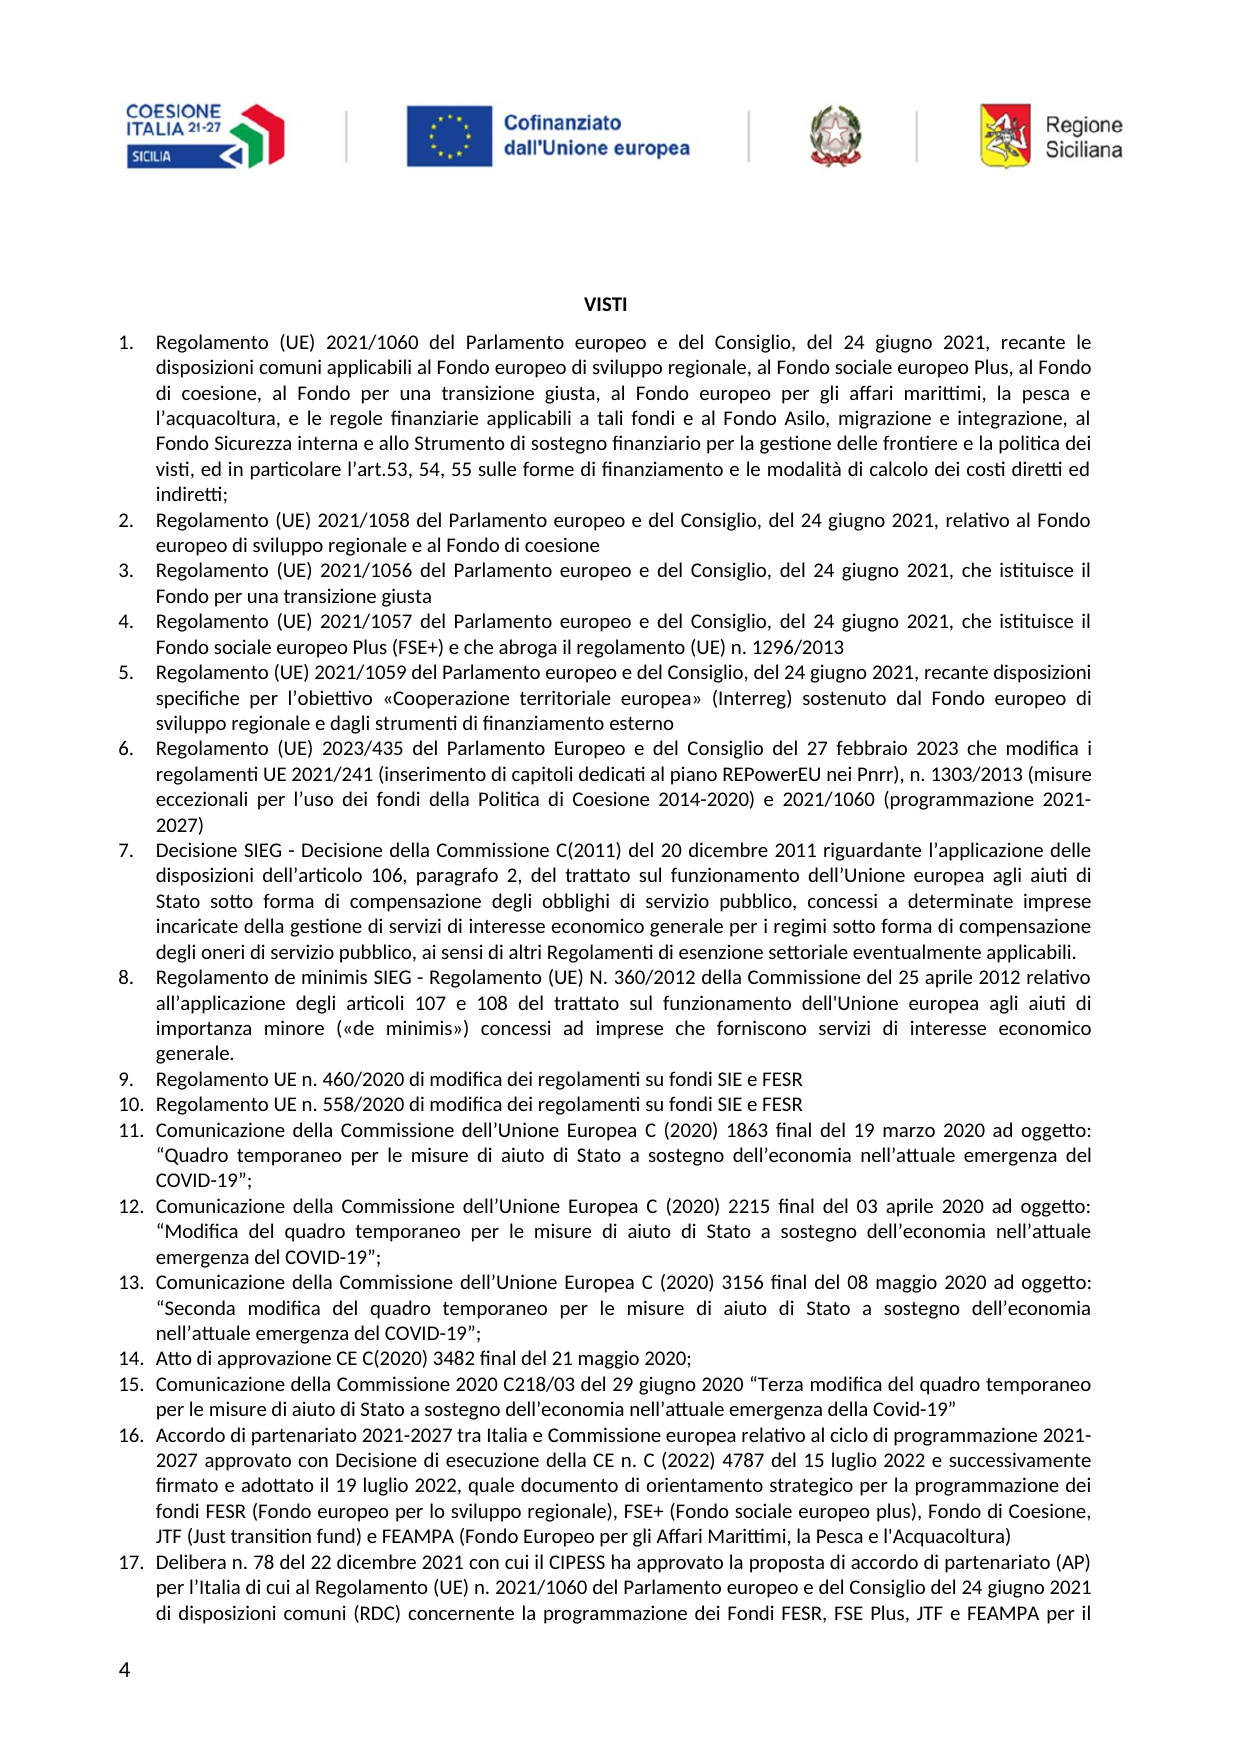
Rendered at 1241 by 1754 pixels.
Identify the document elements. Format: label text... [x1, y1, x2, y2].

picture [118, 101, 1126, 178]
list Atto di approvazione CE C(2020) 3482 final del 21 maggio 2020; [118, 1346, 1093, 1371]
list Regolamento (UE) 2021/1060 del Parlamento europeo e del Consiglio, del 24 giugno 2021, recante le disposizioni comuni applicabili al Fondo europeo di sviluppo regionale, al Fondo sociale europeo Plus, al Fondo di coesione, al Fondo per una transizione giusta, al Fondo europeo per gli affari marittimi, la pesca e l’acquacoltura, e le regole finanziarie applicabili a tali fondi e al Fondo Asilo, migrazione e integrazione, al Fondo Sicurezza interna e allo Strumento di sostegno finanziario per la gestione delle frontiere e la politica dei visti, ed in particolare l’art.53, 54, 55 sulle forme di finanziamento e le modalità di calcolo dei costi diretti ed indiretti; [118, 329, 1093, 507]
list Regolamento UE n. 460/2020 di modifica dei regolamenti su fondi SIE e FESR [118, 1066, 1093, 1091]
list Accordo di partenariato 2021-2027 tra Italia e Commissione europea relativo al ciclo di programmazione 2021-2027 approvato con Decisione di esecuzione della CE n. C (2022) 4787 del 15 luglio 2022 e successivamente firmato e adottato il 19 luglio 2022, quale documento di orientamento strategico per la programmazione dei fondi FESR (Fondo europeo per lo sviluppo regionale), FSE+ (Fondo sociale europeo plus), Fondo di Coesione, JTF (Just transition fund) e FEAMPA (Fondo Europeo per gli Affari Marittimi, la Pesca e l'Acquacoltura) [118, 1422, 1093, 1549]
list Regolamento (UE) 2021/1056 del Parlamento europeo e del Consiglio, del 24 giugno 2021, che istituisce il Fondo per una transizione giusta [118, 558, 1093, 608]
list Decisione SIEG - Decisione della Commissione C(2011) del 20 dicembre 2011 riguardante l’applicazione delle disposizioni dell’articolo 106, paragrafo 2, del trattato sul funzionamento dell’Unione europea agli aiuti di Stato sotto forma di compensazione degli obblighi di servizio pubblico, concessi a determinate imprese incaricate della gestione di servizi di interesse economico generale per i regimi sotto forma di compensazione degli oneri di servizio pubblico, ai sensi di altri Regolamenti di esenzione settoriale eventualmente applicabili. [118, 837, 1093, 964]
list Regolamento UE n. 558/2020 di modifica dei regolamenti su fondi SIE e FESR [118, 1091, 1093, 1117]
list Comunicazione della Commissione dell’Unione Europea C (2020) 2215 final del 03 aprile 2020 ad oggetto: “Modifica del quadro temporaneo per le misure di aiuto di Stato a sostegno dell’economia nell’attuale emergenza del COVID-19”; [118, 1193, 1093, 1269]
list Regolamento (UE) 2021/1058 del Parlamento europeo e del Consiglio, del 24 giugno 2021, relativo al Fondo europeo di sviluppo regionale e al Fondo di coesione [118, 507, 1093, 558]
list Comunicazione della Commissione dell’Unione Europea C (2020) 3156 final del 08 maggio 2020 ad oggetto: “Seconda modifica del quadro temporaneo per le misure di aiuto di Stato a sostegno dell’economia nell’attuale emergenza del COVID-19”; [118, 1269, 1093, 1346]
list Regolamento (UE) 2021/1057 del Parlamento europeo e del Consiglio, del 24 giugno 2021, che istituisce il Fondo sociale europeo Plus (FSE+) e che abroga il regolamento (UE) n. 1296/2013 [118, 608, 1093, 659]
list Comunicazione della Commissione dell’Unione Europea C (2020) 1863 final del 19 marzo 2020 ad oggetto: “Quadro temporaneo per le misure di aiuto di Stato a sostegno dell’economia nell’attuale emergenza del COVID-19”; [118, 1117, 1093, 1193]
list Comunicazione della Commissione 2020 C218/03 del 29 giugno 2020 “Terza modifica del quadro temporaneo per le misure di aiuto di Stato a sostegno dell’economia nell’attuale emergenza della Covid-19” [118, 1371, 1093, 1422]
text VISTI [118, 291, 1093, 316]
list Regolamento de minimis SIEG - Regolamento (UE) N. 360/2012 della Commissione del 25 aprile 2012 relativo all’applicazione degli articoli 107 e 108 del trattato sul funzionamento dell'Unione europea agli aiuti di importanza minore («de minimis») concessi ad imprese che forniscono servizi di interesse economico generale. [118, 964, 1093, 1066]
list Regolamento (UE) 2021/1059 del Parlamento europeo e del Consiglio, del 24 giugno 2021, recante disposizioni specifiche per l’obiettivo «Cooperazione territoriale europea» (Interreg) sostenuto dal Fondo europeo di sviluppo regionale e dagli strumenti di finanziamento esterno [118, 659, 1093, 736]
list Regolamento (UE) 2023/435 del Parlamento Europeo e del Consiglio del 27 febbraio 2023 che modifica i regolamenti UE 2021/241 (inserimento di capitoli dedicati al piano REPowerEU nei Pnrr), n. 1303/2013 (misure eccezionali per l’uso dei fondi della Politica di Coesione 2014-2020) e 2021/1060 (programmazione 2021-2027) [118, 736, 1093, 837]
